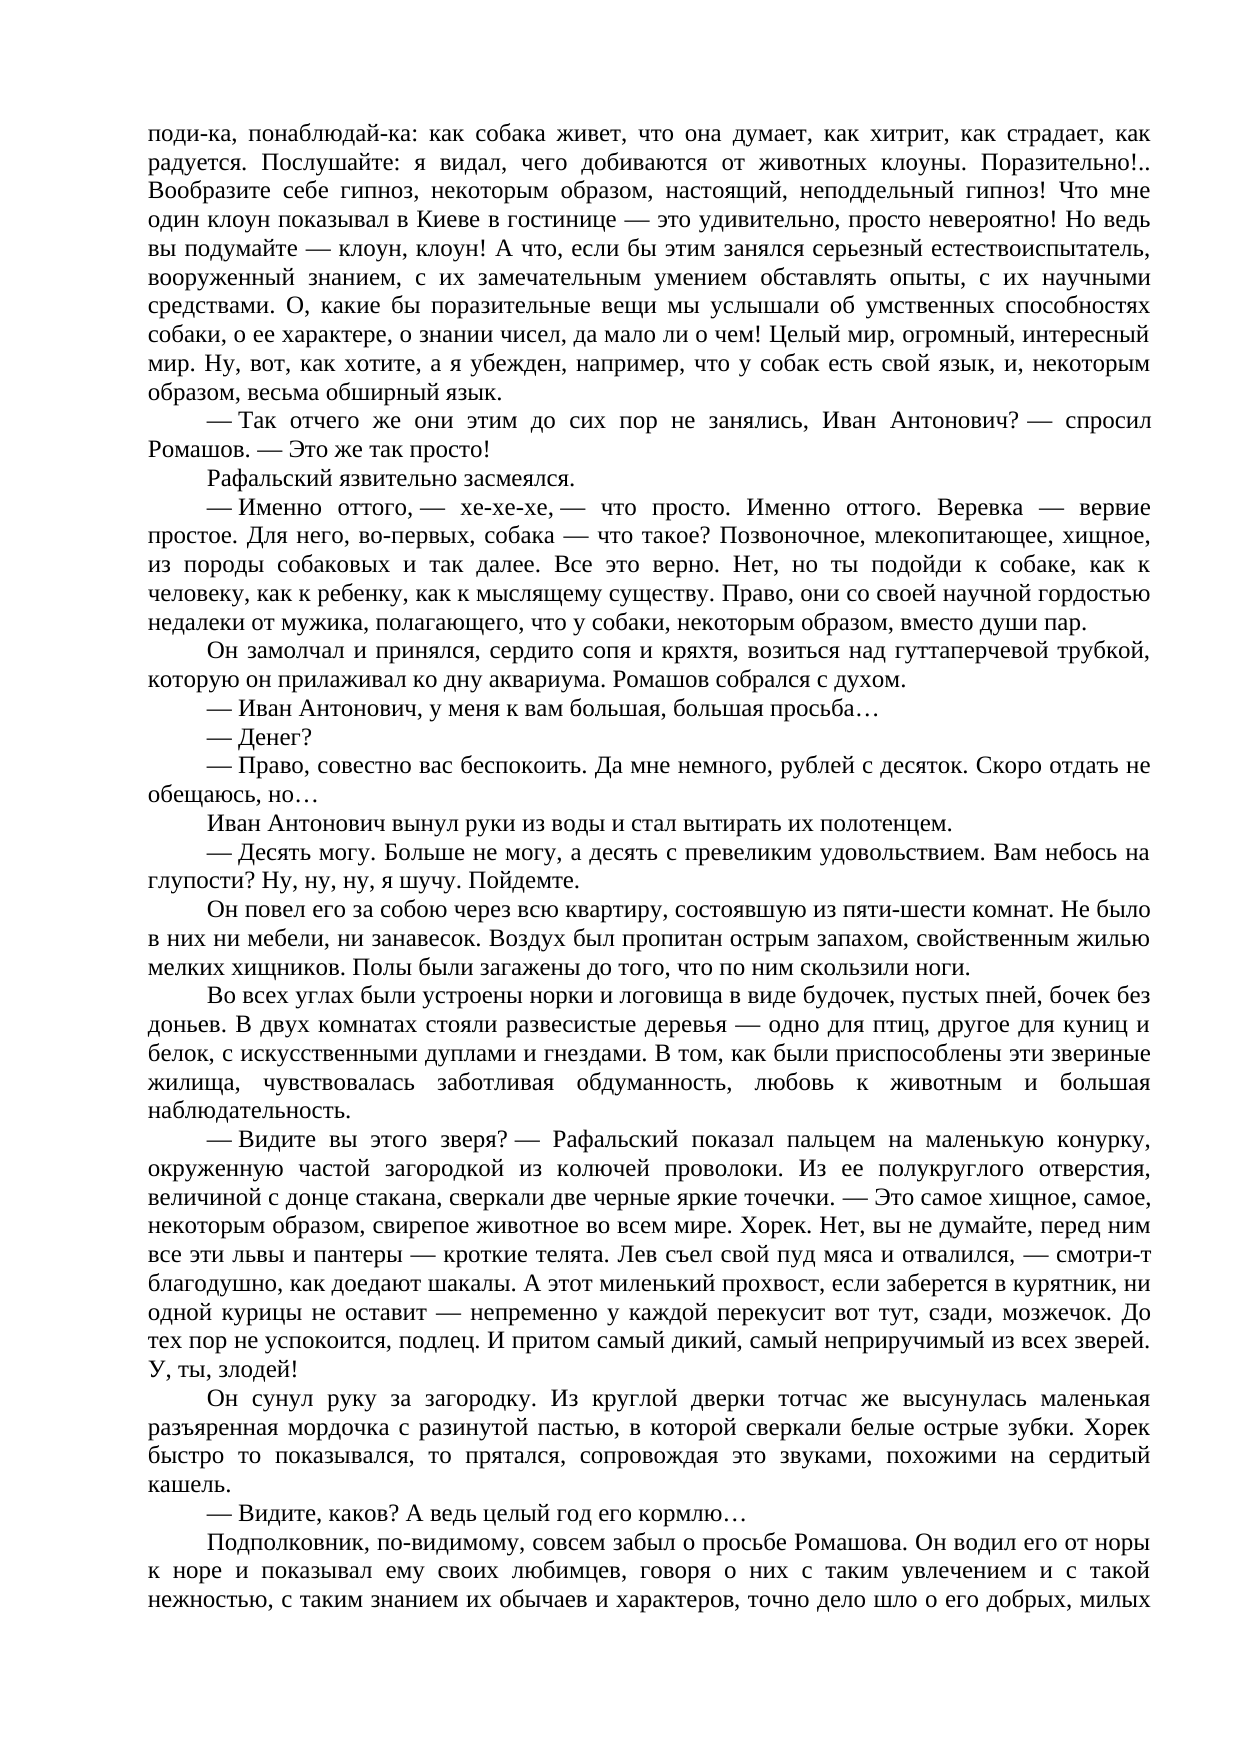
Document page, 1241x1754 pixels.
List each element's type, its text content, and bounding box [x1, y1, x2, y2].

text Во всех углах были устроены норки и логовища в виде будочек, пустых пней, бочек без доньев. В двух комнатах стояли развесистые деревья — одно для птиц, другое для куниц и белок, с искусственными дуплами и гнездами. В том, как были приспособлены эти звериные жилища, чувствовалась заботливая обдуманность, любовь к животным и большая наблюдательность. [148, 981, 1152, 1124]
text — Десять могу. Больше не могу, а десять с превеликим удовольствием. Вам небось на глупости? Ну, ну, ну, я шучу. Пойдемте. [148, 837, 1152, 894]
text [148, 1527, 1152, 1613]
text — Так отчего же они этим до сих пор не занялись, Иван Антонович? — спросил Ромашов. — Это же так просто! [148, 406, 1152, 463]
text — Иван Антонович, у меня к вам большая, большая просьба… [148, 693, 1152, 722]
text — Право, совестно вас беспокоить. Да мне немного, рублей с десяток. Скоро отдать не обещаюсь, но… [148, 751, 1152, 808]
text Он замолчал и принялся, сердито сопя и кряхтя, возиться над гуттаперчевой трубкой, которую он прилаживал ко дну аквариума. Ромашов собрался с духом. [148, 636, 1152, 693]
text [148, 118, 1152, 406]
text Он сунул руку за загородку. Из круглой дверки тотчас же высунулась маленькая разъяренная мордочка с разинутой пастью, в которой сверкали белые острые зубки. Хорек быстро то показывался, то прятался, сопровождая это звуками, похожими на сердитый кашель. [148, 1383, 1152, 1498]
text — Именно оттого, — хе-хе-хе, — что просто. Именно оттого. Веревка — вервие простое. Для него, во-первых, собака — что такое? Позвоночное, млекопитающее, хищное, из породы собаковых и так далее. Все это верно. Нет, но ты подойди к собаке, как к человеку, как к ребенку, как к мыслящему существу. Право, они со своей научной гордостью недалеки от мужика, полагающего, что у собаки, некоторым образом, вместо души пар. [148, 492, 1152, 636]
text — Видите вы этого зверя? — Рафальский показал пальцем на маленькую конурку, окруженную частой загородкой из колючей проволоки. Из ее полукруглого отверстия, величиной с донце стакана, сверкали две черные яркие точечки. — Это самое хищное, самое, некоторым образом, свирепое животное во всем мире. Хорек. Нет, вы не думайте, перед ним все эти львы и пантеры — кроткие телята. Лев съел свой пуд мяса и отвалился, — смотри-т благодушно, как доедают шакалы. А этот миленький прохвост, если заберется в курятник, ни одной курицы не оставит — непременно у каждой перекусит вот тут, сзади, мозжечок. До тех пор не успокоится, подлец. И притом самый дикий, самый неприручимый из всех зверей. У, ты, злодей! [148, 1124, 1152, 1383]
text Рафальский язвительно засмеялся. [148, 463, 1152, 492]
text — Денег? [148, 722, 1152, 751]
text Он повел его за собою через всю квартиру, состоявшую из пяти-шести комнат. Не было в них ни мебели, ни занавесок. Воздух был пропитан острым запахом, свойственным жилью мелких хищников. Полы были загажены до того, что по ним скользили ноги. [148, 894, 1152, 981]
text Иван Антонович вынул руки из воды и стал вытирать их полотенцем. [148, 808, 1152, 837]
text — Видите, каков? А ведь целый год его кормлю… [148, 1498, 1152, 1527]
